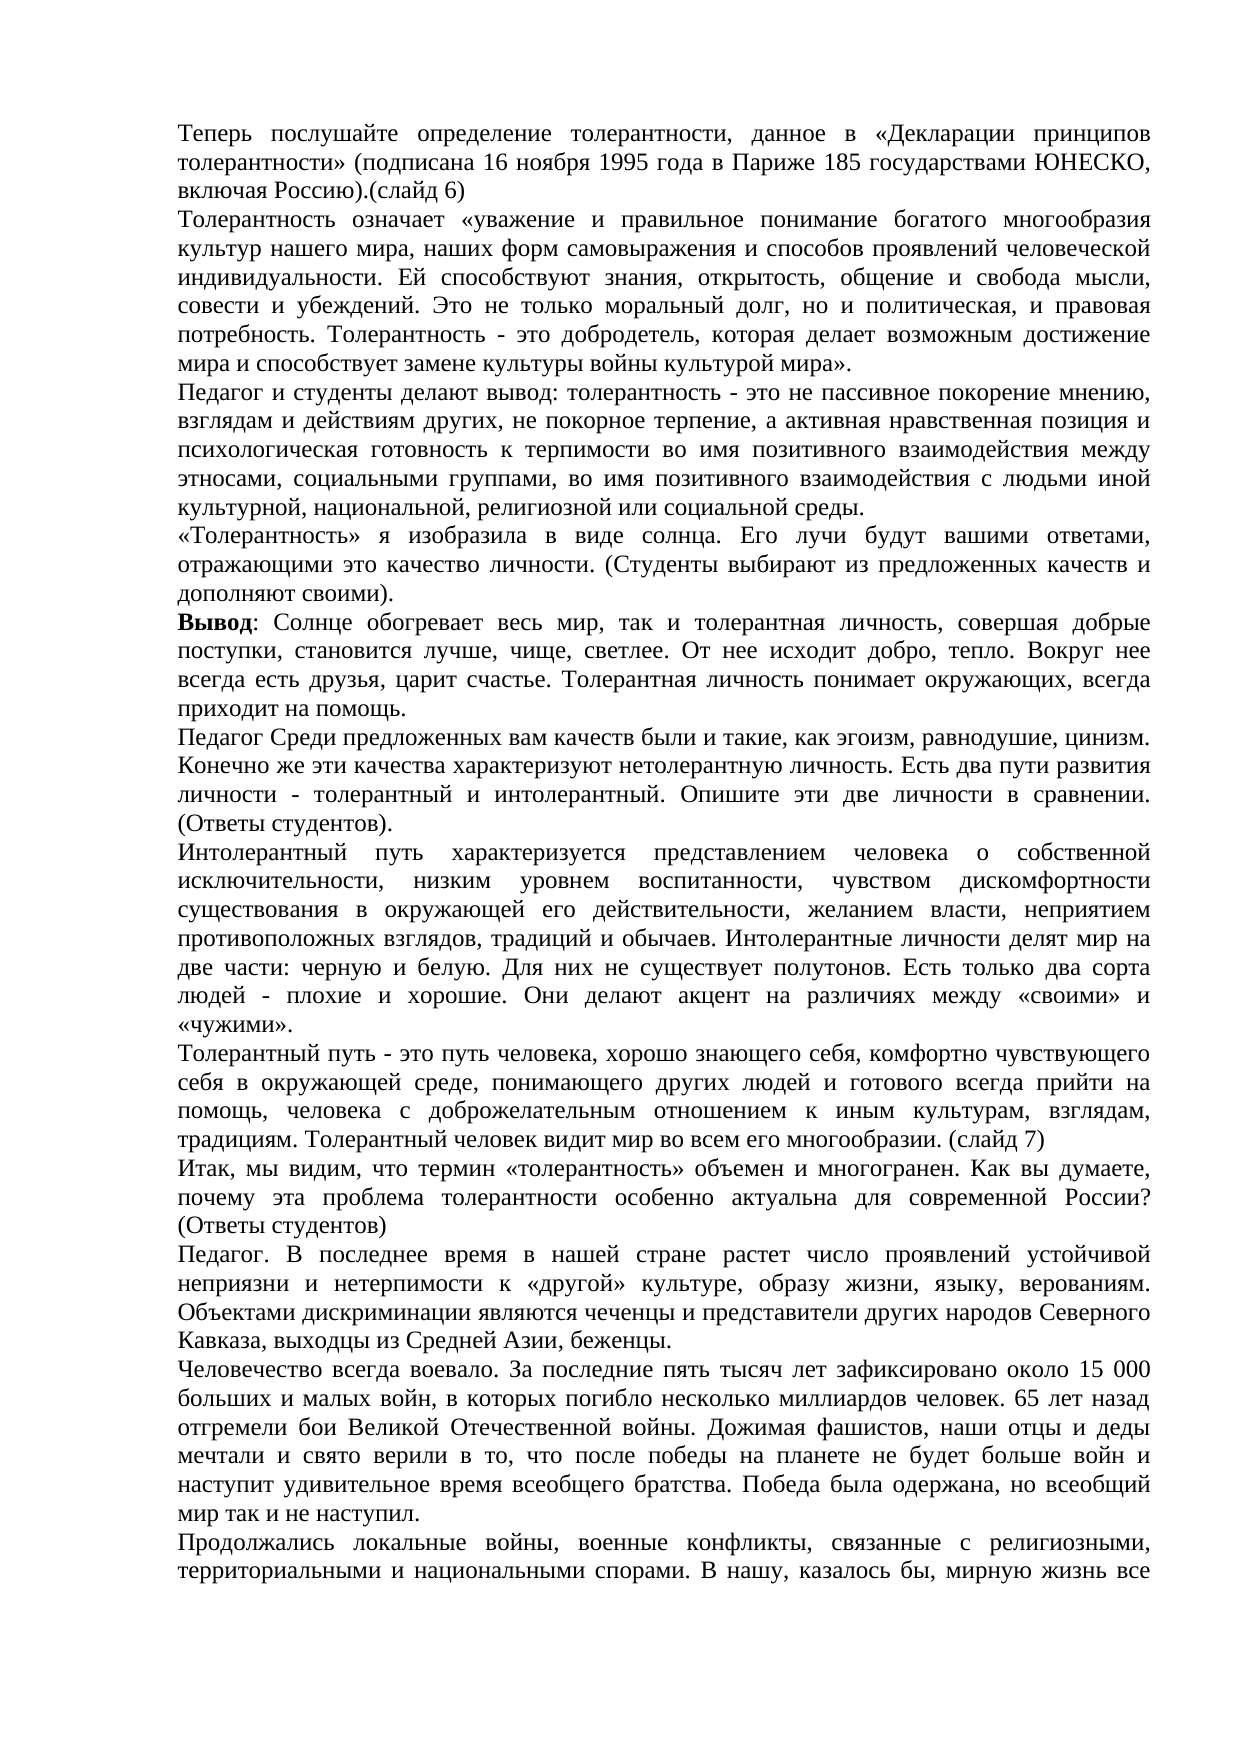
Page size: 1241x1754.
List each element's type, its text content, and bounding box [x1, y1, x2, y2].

text Интолерантный путь характеризуется представлением человека о собственной исключительности, низким уровнем воспитанности, чувством дискомфортности существования в окружающей его действительности, желанием власти, неприятием противоположных взглядов, традиций и обычаев. Интолерантные личности делят мир на две части: черную и белую. Для них не существует полутонов. Есть только два сорта людей - плохие и хорошие. Они делают акцент на различиях между «своими» и «чужими». [177, 837, 1152, 1038]
text Теперь послушайте определение толерантности, данное в «Декларации принципов толерантности» (подписана 16 ноября 1995 года в Париже 185 государствами ЮНЕСКО, включая Россию).(слайд 6) [177, 118, 1152, 204]
text Толерантность означает «уважение и правильное понимание богатого многообразия культур нашего мира, наших форм самовыражения и способов проявлений человеческой индивидуальности. Ей способствуют знания, открытость, общение и свобода мысли, совести и убеждений. Это не только моральный долг, но и политическая, и правовая потребность. Толерантность - это добродетель, которая делает возможным достижение мира и способствует замене культуры войны культурой мира». [177, 204, 1152, 377]
text «Толерантность» я изобразила в виде солнца. Его лучи будут вашими ответами, отражающими это качество личности. (Студенты выбирают из предложенных качеств и дополняют своими). [177, 521, 1152, 607]
text Толерантный путь - это путь человека, хорошо знающего себя, комфортно чувствующего себя в окружающей среде, понимающего других людей и готового всегда прийти на помощь, человека с доброжелательным отношением к иным культурам, взглядам, традициям. Толерантный человек видит мир во всем его многообразии. (слайд 7) [177, 1038, 1152, 1153]
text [177, 1527, 1152, 1584]
text Педагог Среди предложенных вам качеств были и такие, как эгоизм, равнодушие, цинизм. Конечно же эти качества характеризуют нетолерантную личность. Есть два пути развития личности - толерантный и интолерантный. Опишите эти две личности в сравнении. (Ответы студентов). [177, 722, 1152, 837]
text Вывод: Солнце обогревает весь мир, так и толерантная личность, совершая добрые поступки, становится лучше, чище, светлее. От нее исходит добро, тепло. Вокруг нее всегда есть друзья, царит счастье. Толерантная личность понимает окружающих, всегда приходит на помощь. [177, 607, 1152, 722]
text Человечество всегда воевало. За последние пять тысяч лет зафиксировано около 15 000 больших и малых войн, в которых погибло несколько миллиардов человек. 65 лет назад отгремели бои Великой Отечественной войны. Дожимая фашистов, наши отцы и деды мечтали и свято верили в то, что после победы на планете не будет больше войн и наступит удивительное время всеобщего братства. Победа была одержана, но всеобщий мир так и не наступил. [177, 1354, 1152, 1527]
text Итак, мы видим, что термин «толерантность» объемен и многогранен. Как вы думаете, почему эта проблема толерантности особенно актуальна для современной России? (Ответы студентов) [177, 1153, 1152, 1239]
text Педагог. В последнее время в нашей стране растет число проявлений устойчивой неприязни и нетерпимости к «другой» культуре, образу жизни, языку, верованиям. Объектами дискриминации являются чеченцы и представители других народов Северного Кавказа, выходцы из Средней Азии, беженцы. [177, 1239, 1152, 1354]
text Педагог и студенты делают вывод: толерантность - это не пассивное покорение мнению, взглядам и действиям других, не покорное терпение, а активная нравственная позиция и психологическая готовность к терпимости во имя позитивного взаимодействия между этносами, социальными группами, во имя позитивного взаимодействия с людьми иной культурной, национальной, религиозной или социальной среды. [177, 377, 1152, 521]
